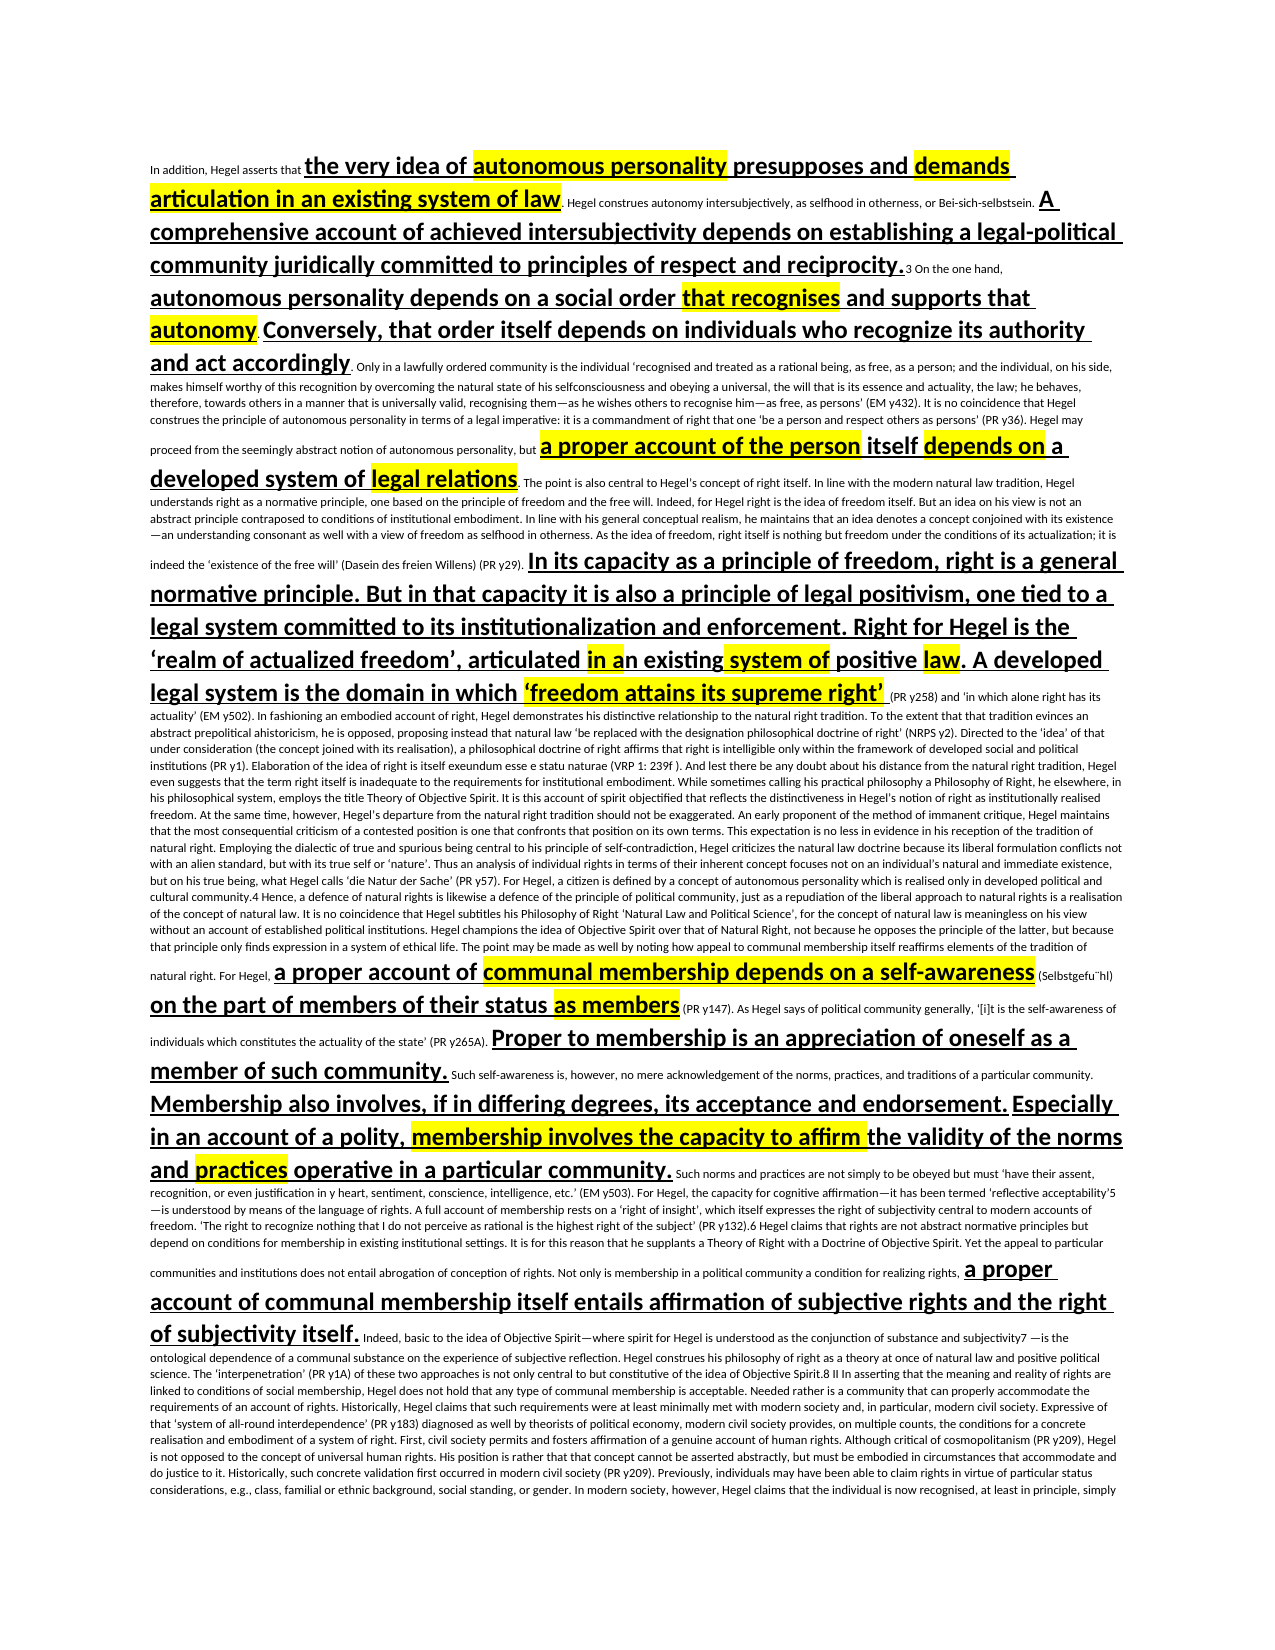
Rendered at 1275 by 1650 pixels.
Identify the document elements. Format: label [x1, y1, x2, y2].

text [150, 150, 1125, 1497]
